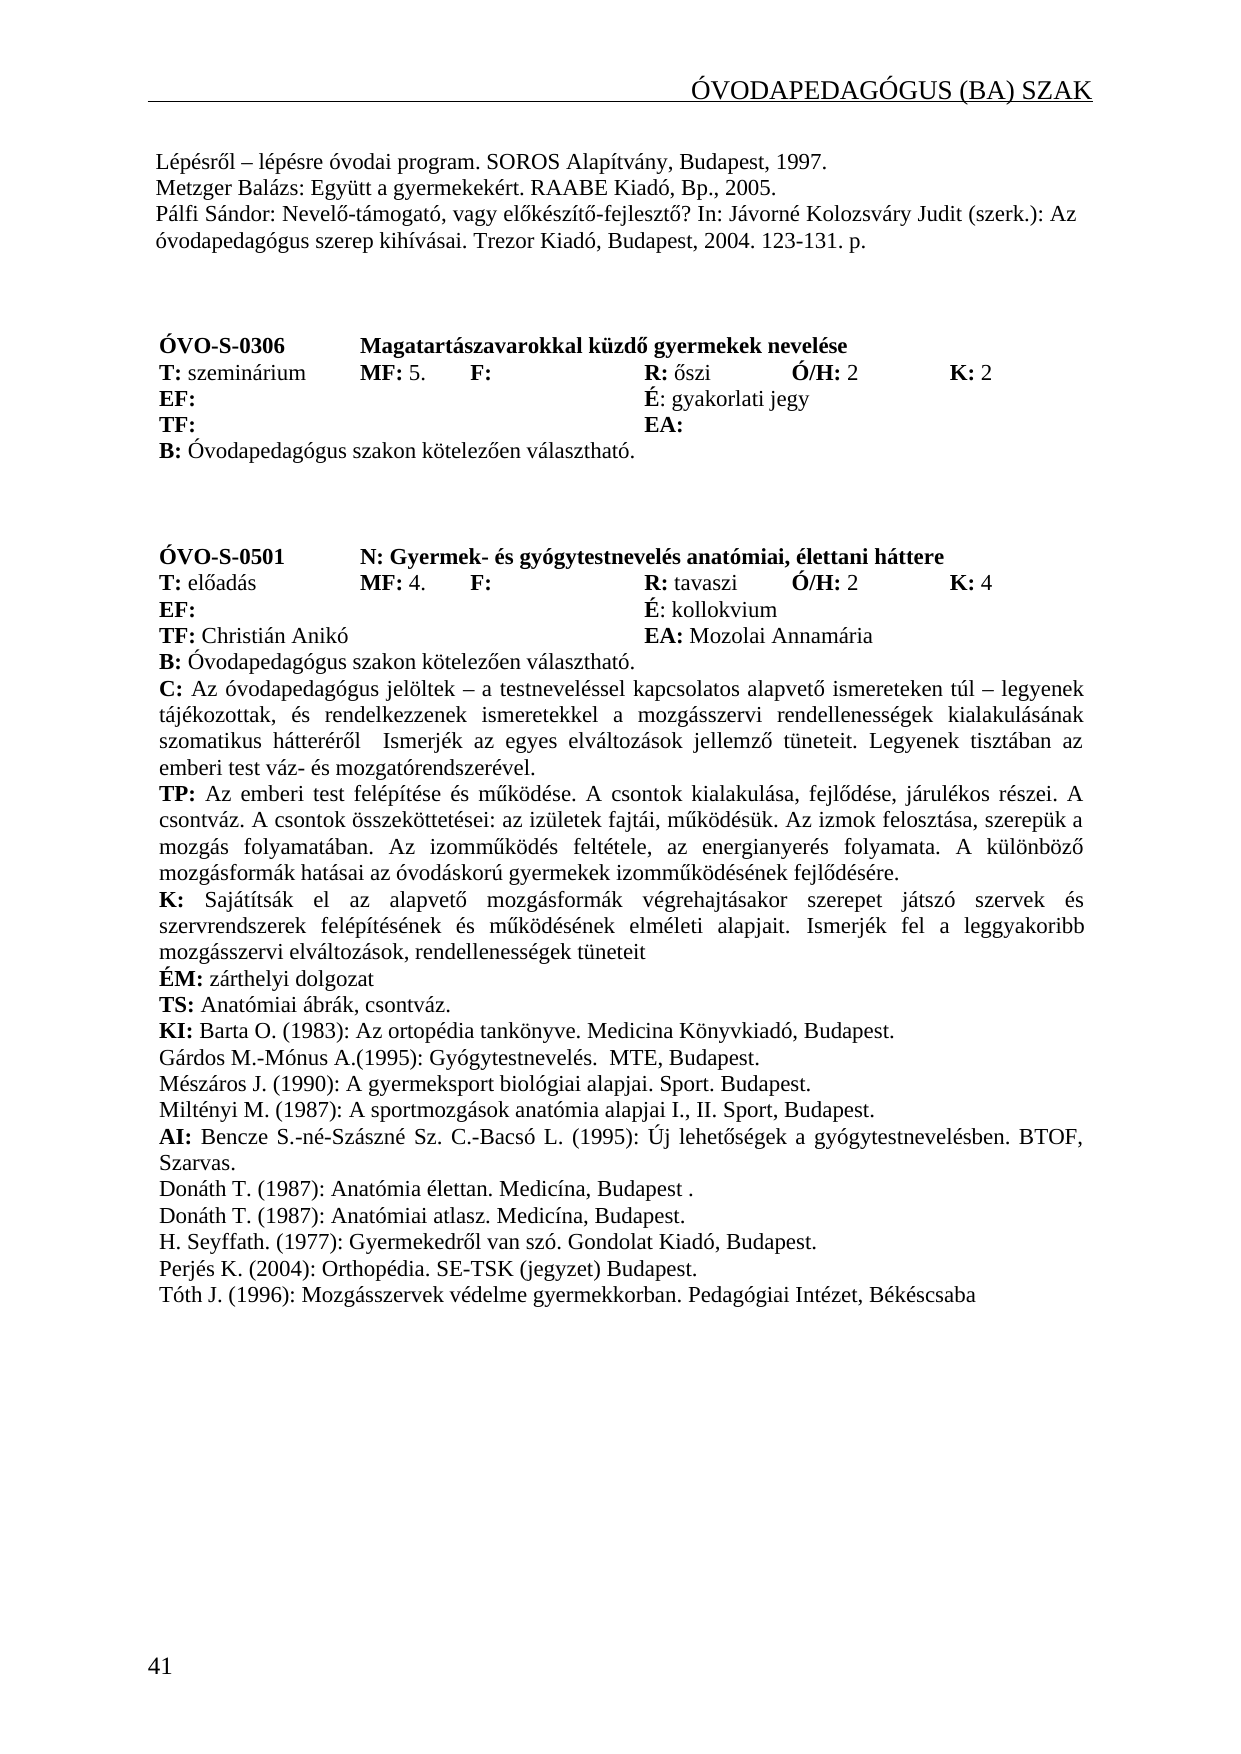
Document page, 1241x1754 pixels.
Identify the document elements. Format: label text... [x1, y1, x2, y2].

table_cell K: 2 [938, 359, 1096, 385]
table_cell ÉM: zárthelyi dolgozat [148, 965, 1096, 991]
table_cell TS: Anatómiai ábrák, csontváz. [148, 991, 1096, 1017]
table_cell KI: Barta O. (1983): Az ortopédia tankönyve. Medicina Könyvkiadó, Budapest. Gárdos M.-Mónus A.(1995): Gyógytestnevelés. MTE, Budapest. Mészáros J. (1990): A gyermeksport biológiai alapjai. Sport. Budapest. Miltényi M. (1987): A sportmozgások anatómia alapjai I., II. Sport, Budapest. [148, 1018, 1096, 1123]
table_cell K: Sajátítsák el az alapvető mozgásformák végrehajtásakor szerepet játszó szervek és szervrendszerek felépítésének és működésének elméleti alapjait. Ismerjék fel a leggyakoribb mozgásszervi elváltozások, rendellenességek tüneteit [148, 886, 1096, 965]
table_cell Ó/H: 2 [780, 569, 938, 596]
table_cell R: őszi [633, 359, 780, 385]
table_cell B: Óvodapedagógus szakon kötelezően választható. [148, 649, 1096, 675]
table_header Magatartászavarokkal küzdő gyermekek nevelése [349, 332, 1096, 358]
table_cell MF: 4. [349, 569, 459, 596]
table_cell É: kollokvium [633, 596, 1096, 622]
table_cell MF: 5. [349, 359, 459, 385]
table_header ÓVO-S-0501 [148, 543, 348, 569]
table_cell F: [459, 569, 633, 596]
table_cell C: Az óvodapedagógus jelöltek – a testneveléssel kapcsolatos alapvető ismereteken túl – legyenek tájékozottak, és rendelkezzenek ismeretekkel a mozgásszervi rendellenességek kialakulásának szomatikus hátteréről Ismerjék az egyes elváltozások jellemző tüneteit. Legyenek tisztában az emberi test váz- és mozgatórendszerével. [148, 675, 1096, 780]
table_cell T: előadás [148, 569, 348, 596]
table_cell Ó/H: 2 [780, 359, 938, 385]
table_cell T: szeminárium [148, 359, 348, 385]
table_cell K: 4 [938, 569, 1096, 596]
table_cell R: tavaszi [633, 569, 780, 596]
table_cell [144, 148, 1089, 306]
table_cell B: Óvodapedagógus szakon kötelezően választható. [148, 438, 1096, 464]
table_cell TP: Az emberi test felépítése és működése. A csontok kialakulása, fejlődése, járulékos részei. A csontváz. A csontok összeköttetései: az izületek fajtái, működésük. Az izmok felosztása, szerepük a mozgás folyamatában. Az izomműködés feltétele, az energianyerés folyamata. A különböző mozgásformák hatásai az óvodáskorú gyermekek izomműködésének fejlődésére. [148, 780, 1096, 886]
table_cell EF: [148, 596, 633, 622]
table_cell EA: [633, 622, 1096, 648]
table_cell É: gyakorlati jegy [633, 385, 1096, 411]
table_cell EF: [148, 385, 633, 411]
table_cell TF: [148, 411, 633, 438]
table_cell F: [459, 359, 633, 385]
table_header N: Gyermek- és gyógytestnevelés anatómiai, élettani háttere [349, 543, 1096, 569]
table_cell AI: Bencze S.-né-Szászné Sz. C.-Bacsó L. (1995): Új lehetőségek a gyógytestnevelésben. BTOF, Szarvas. Donáth T. (1987): Anatómia élettan. Medicína, Budapest . Donáth T. (1987): Anatómiai atlasz. Medicína, Budapest. H. Seyffath. (1977): Gyermekedről van szó. Gondolat Kiadó, Budapest. Perjés K. (2004): Orthopédia. SE-TSK (jegyzet) Budapest. Tóth J. (1996): Mozgásszervek védelme gyermekkorban. Pedagógiai Intézet, Békéscsaba [148, 1123, 1096, 1307]
table_header ÓVO-S-0306 [148, 332, 348, 358]
table_cell EA: [633, 411, 1096, 438]
table_cell TF: [148, 622, 633, 648]
